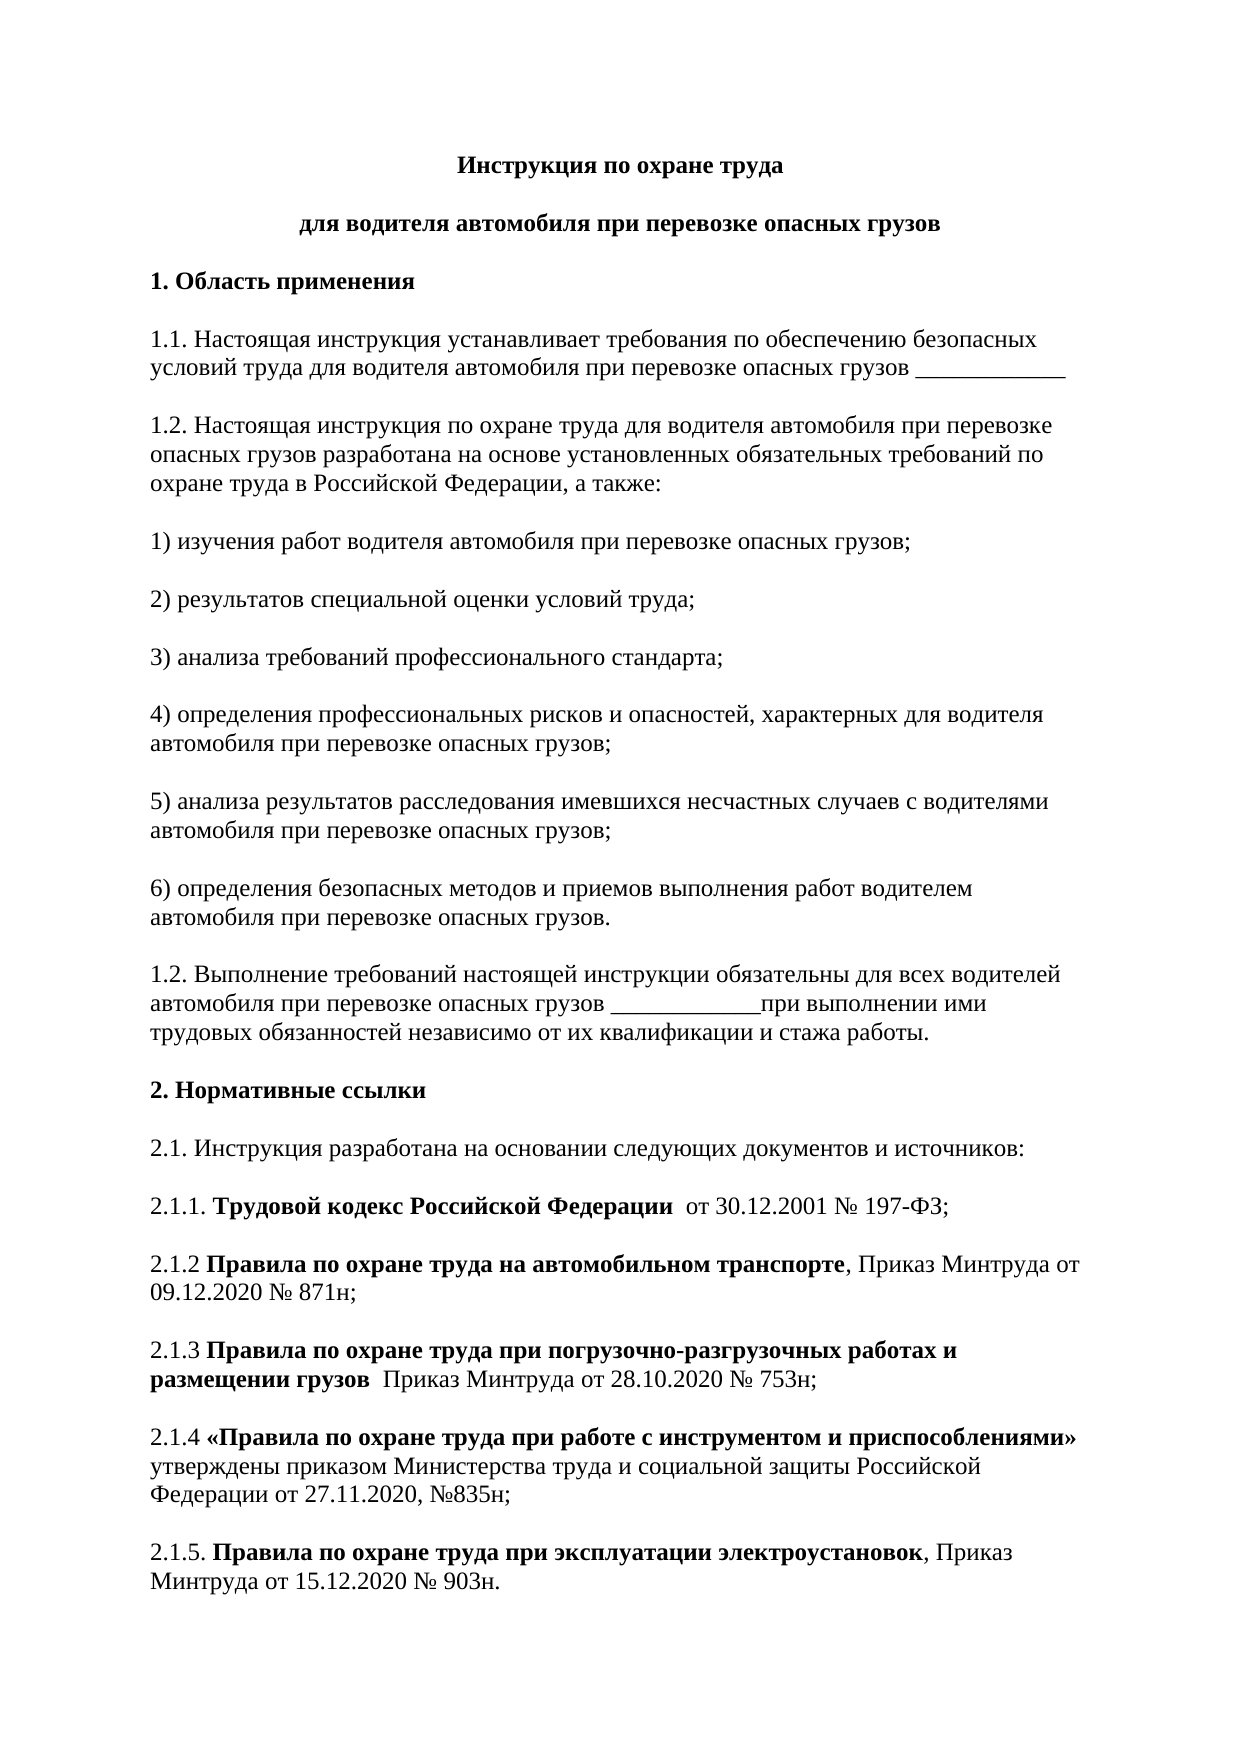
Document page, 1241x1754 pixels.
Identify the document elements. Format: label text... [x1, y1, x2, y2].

text 1) изучения работ водителя автомобиля при перевозке опасных грузов; [150, 526, 1090, 554]
text 2.1.4 «Правила по охране труда при работе с инструментом и приспособлениями» утверждены приказом Министерства труда и социальной защиты Российской Федерации от 27.11.2020, №835н; [150, 1422, 1090, 1508]
text для водителя автомобиля при перевозке опасных грузов [150, 208, 1090, 237]
text 1.2. Выполнение требований настоящей инструкции обязательны для всех водителей автомобиля при перевозке опасных грузов ____________при выполнении ими трудовых обязанностей независимо от их квалификации и стажа работы. [150, 959, 1090, 1046]
text 1. Область применения [150, 266, 1090, 294]
text 4) определения профессиональных рисков и опасностей, характерных для водителя автомобиля при перевозке опасных грузов; [150, 699, 1090, 757]
text 3) анализа требований профессионального стандарта; [150, 642, 1090, 670]
text 2.1.1. Трудовой кодекс Российской Федерации от 30.12.2001 № 197-ФЗ; [150, 1191, 1090, 1219]
text 2.1.3 Правила по охране труда при погрузочно-разгрузочных работах и размещении грузов Приказ Минтруда от 28.10.2020 № 753н; [150, 1335, 1090, 1393]
text 2) результатов специальной оценки условий труда; [150, 584, 1090, 612]
text 2.1.5. Правила по охране труда при эксплуатации электроустановок, Приказ Минтруда от 15.12.2020 № 903н. [150, 1537, 1090, 1595]
text 2. Нормативные ссылки [150, 1075, 1090, 1104]
text 1.2. Настоящая инструкция по охране труда для водителя автомобиля при перевозке опасных грузов разработана на основе установленных обязательных требований по охране труда в Российской Федерации, а также: [150, 410, 1090, 497]
text 1.1. Настоящая инструкция устанавливает требования по обеспечению безопасных условий труда для водителя автомобиля при перевозке опасных грузов ____________ [150, 324, 1090, 381]
text Инструкция по охране труда [150, 150, 1090, 179]
text 2.1.2 Правила по охране труда на автомобильном транспорте, Приказ Минтруда от 09.12.2020 № 871н; [150, 1249, 1090, 1306]
text 5) анализа результатов расследования имевшихся несчастных случаев с водителями автомобиля при перевозке опасных грузов; [150, 786, 1090, 844]
text 6) определения безопасных методов и приемов выполнения работ водителем автомобиля при перевозке опасных грузов. [150, 873, 1090, 930]
text 2.1. Инструкция разработана на основании следующих документов и источников: [150, 1133, 1090, 1162]
